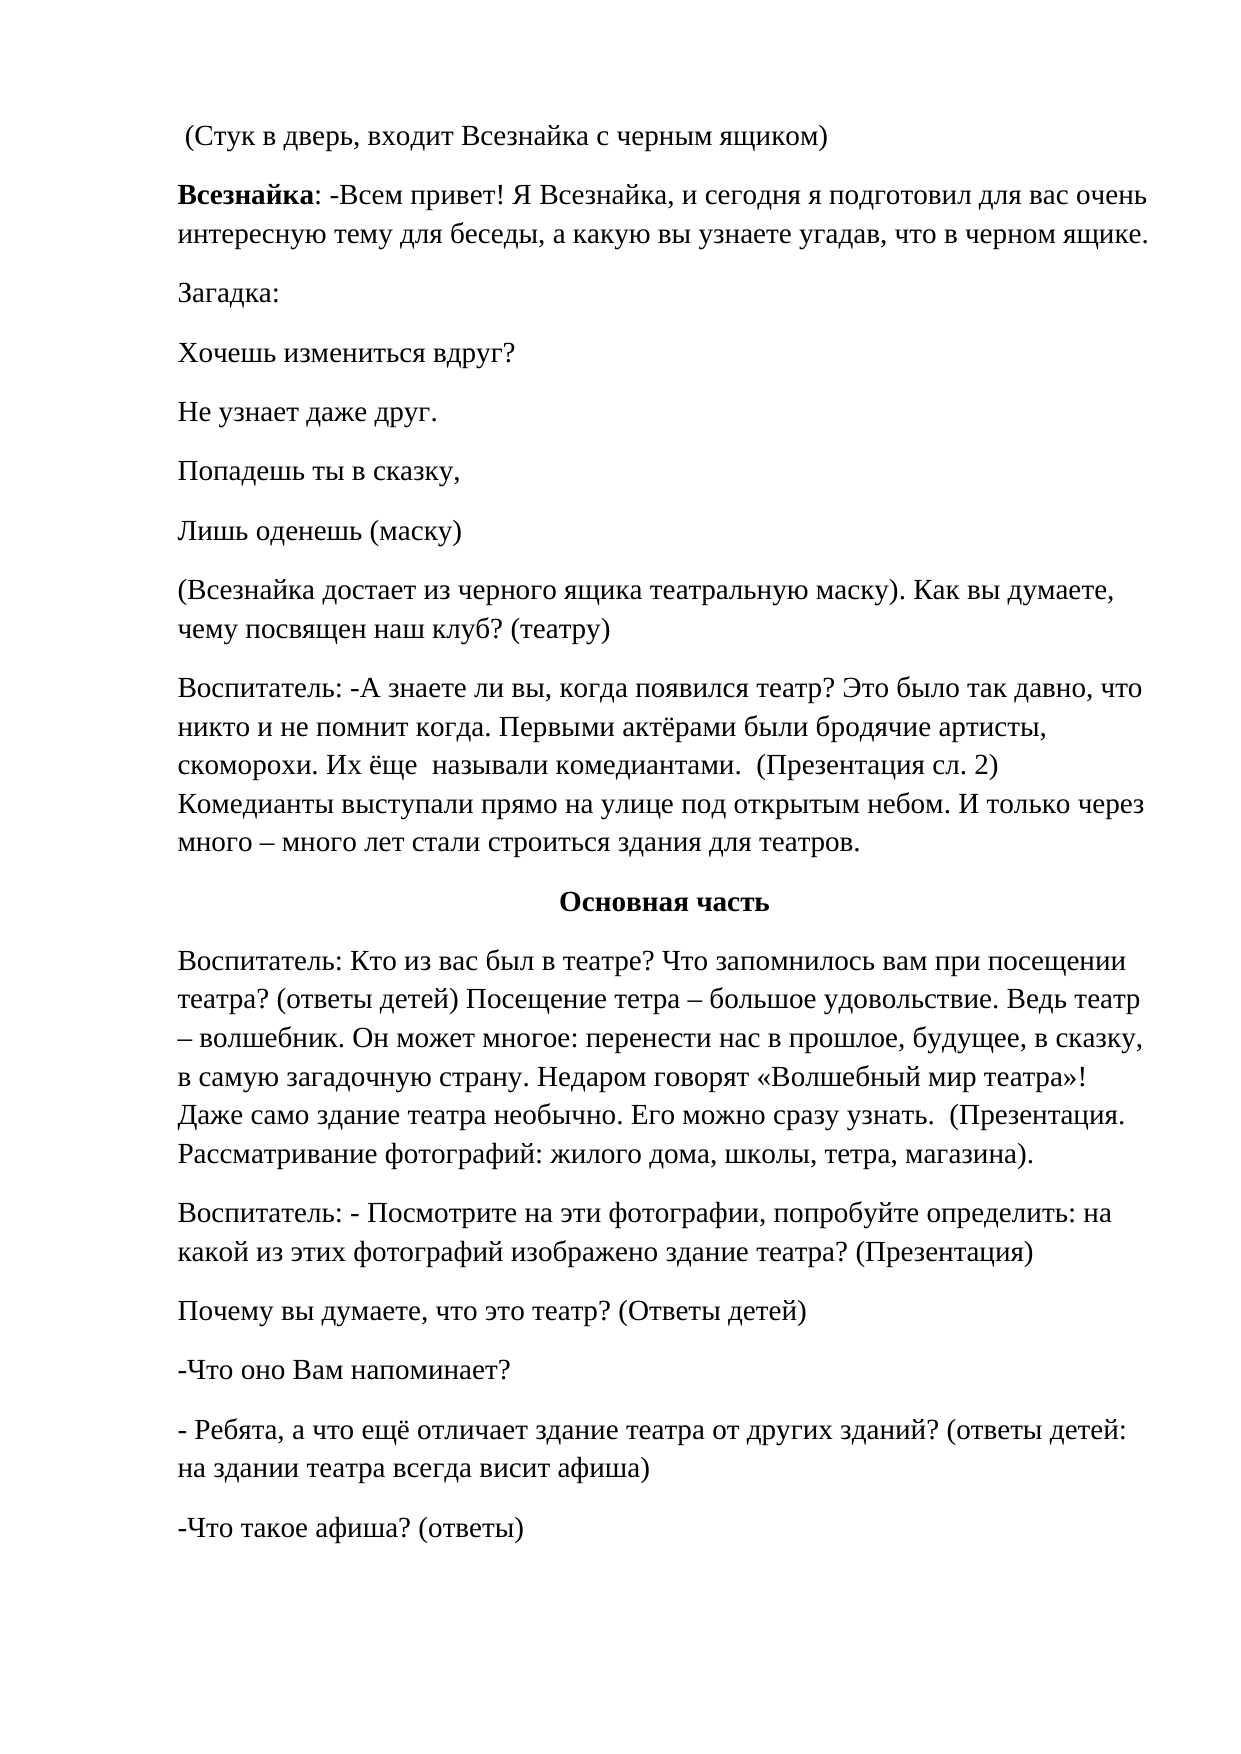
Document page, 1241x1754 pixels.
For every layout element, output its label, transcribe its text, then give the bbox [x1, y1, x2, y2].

text Не узнает даже друг. [177, 394, 1152, 428]
text (Всезнайка достает из черного ящика театральную маску). Как вы думаете, чему посвящен наш клуб? (театру) [177, 572, 1152, 644]
text Лишь оденешь (маску) [177, 513, 1152, 546]
text Воспитатель: -А знаете ли вы, когда появился театр? Это было так давно, что никто и не помнит когда. Первыми актёрами были бродячие артисты, скоморохи. Их ёще называли комедиантами. (Презентация сл. 2) Комедианты выступали прямо на улице под открытым небом. И только через много – много лет стали строиться здания для театров. [177, 670, 1152, 858]
text -Что оно Вам напоминает? [177, 1352, 1152, 1386]
text Основная часть [177, 884, 1152, 917]
text - Ребята, а что ещё отличает здание театра от других зданий? (ответы детей: на здании театра всегда висит афиша) [177, 1412, 1152, 1484]
text Всезнайка: -Всем привет! Я Всезнайка, и сегодня я подготовил для вас очень интересную тему для беседы, а какую вы узнаете угадав, что в черном ящике. [177, 177, 1152, 249]
text -Что такое афиша? (ответы) [177, 1510, 1152, 1543]
text (Стук в дверь, входит Всезнайка с черным ящиком) [177, 118, 1152, 152]
text Попадешь ты в сказку, [177, 453, 1152, 487]
text Хочешь измениться вдруг? [177, 335, 1152, 368]
text Загадка: [177, 275, 1152, 309]
text Воспитатель: - Посмотрите на эти фотографии, попробуйте определить: на какой из этих фотографий изображено здание театра? (Презентация) [177, 1195, 1152, 1267]
text Воспитатель: Кто из вас был в театре? Что запомнилось вам при посещении театра? (ответы детей) Посещение тетра – большое удовольствие. Ведь театр – волшебник. Он может многое: перенести нас в прошлое, будущее, в сказку, в самую загадочную страну. Недаром говорят «Волшебный мир театра»! Даже само здание театра необычно. Его можно сразу узнать. (Презентация. Рассматривание фотографий: жилого дома, школы, тетра, магазина). [177, 943, 1152, 1169]
text Почему вы думаете, что это театр? (Ответы детей) [177, 1293, 1152, 1327]
